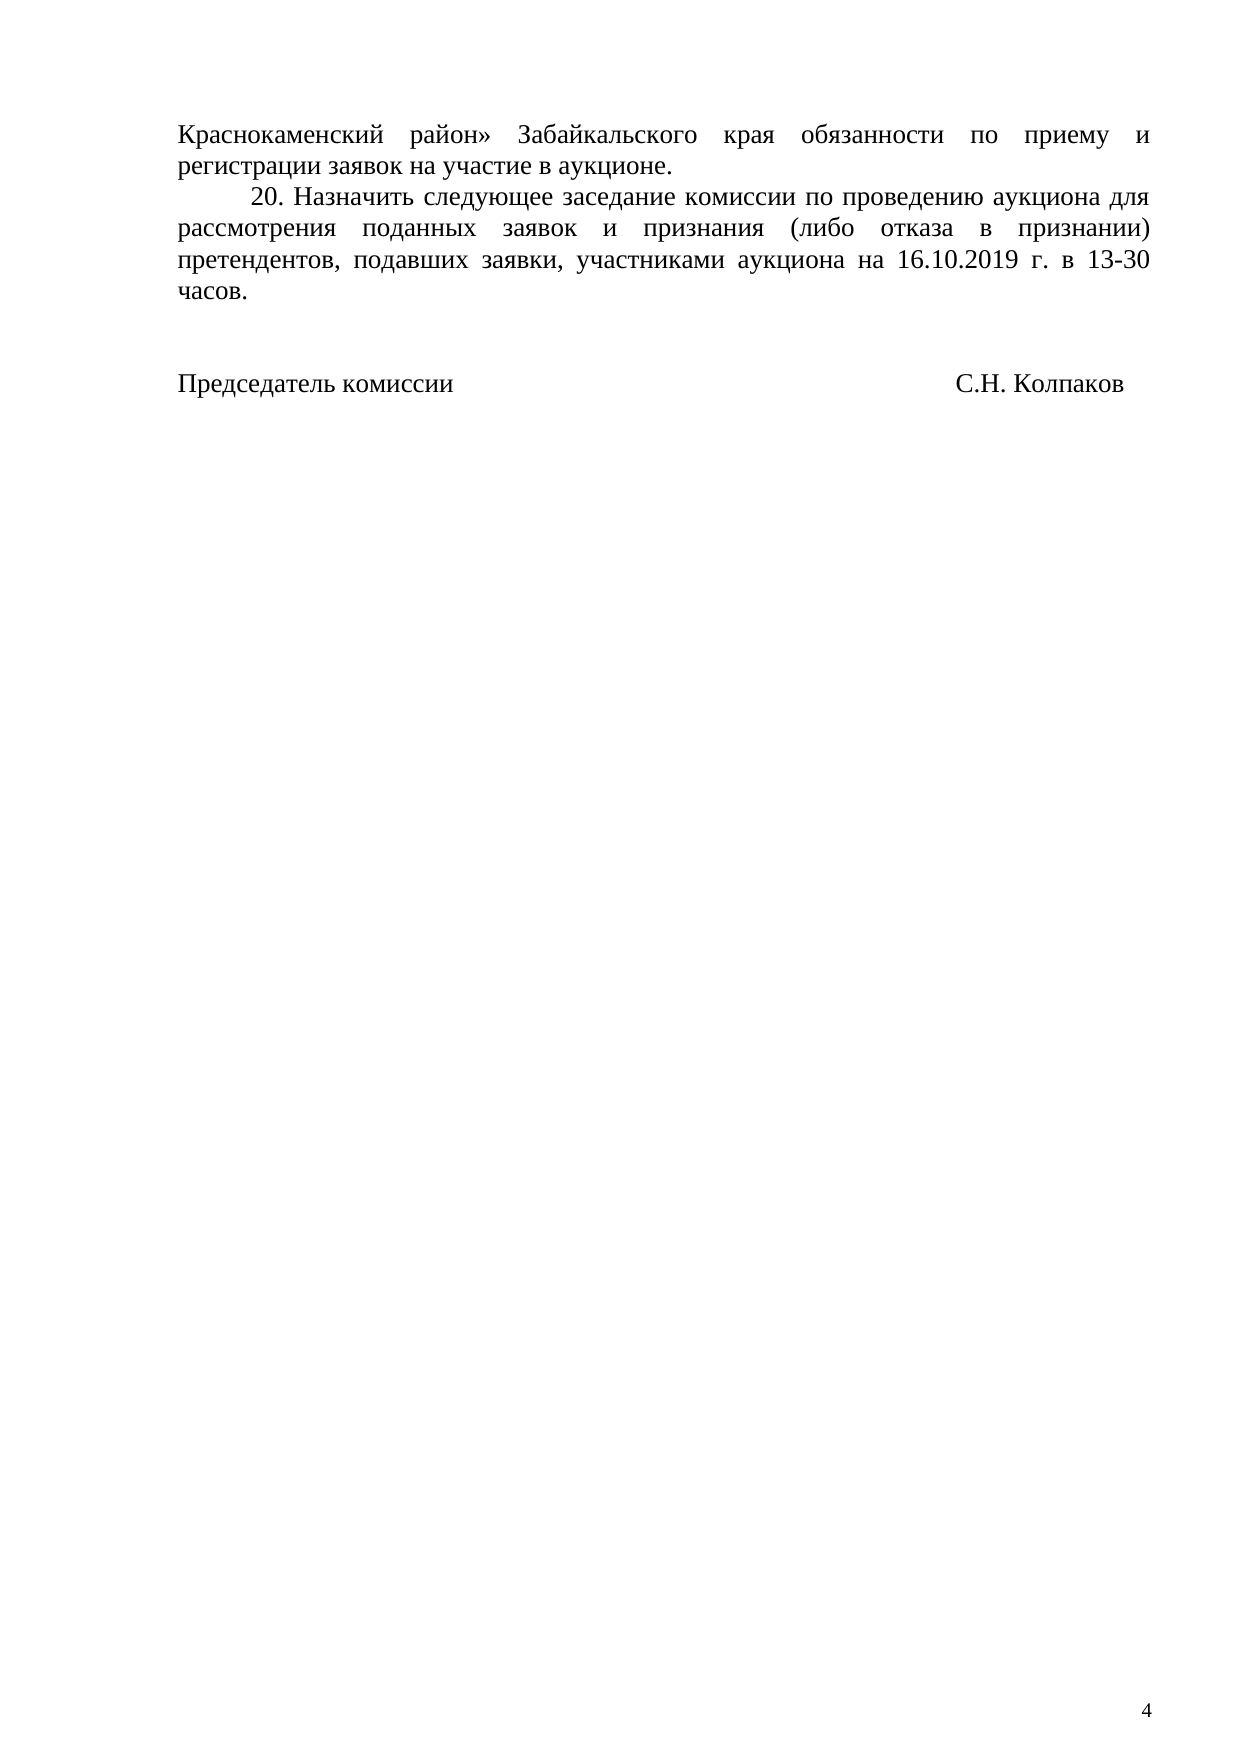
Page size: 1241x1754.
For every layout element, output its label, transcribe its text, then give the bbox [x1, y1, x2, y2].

text 20. Назначить следующее заседание комиссии по проведению аукциона для рассмотрения поданных заявок и признания (либо отказа в признании) претендентов, подавших заявки, участниками аукциона на 16.10.2019 г. в 13-30 часов. [177, 180, 1152, 305]
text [177, 118, 1152, 180]
text Председатель комиссии С.Н. Колпаков [177, 367, 1152, 398]
